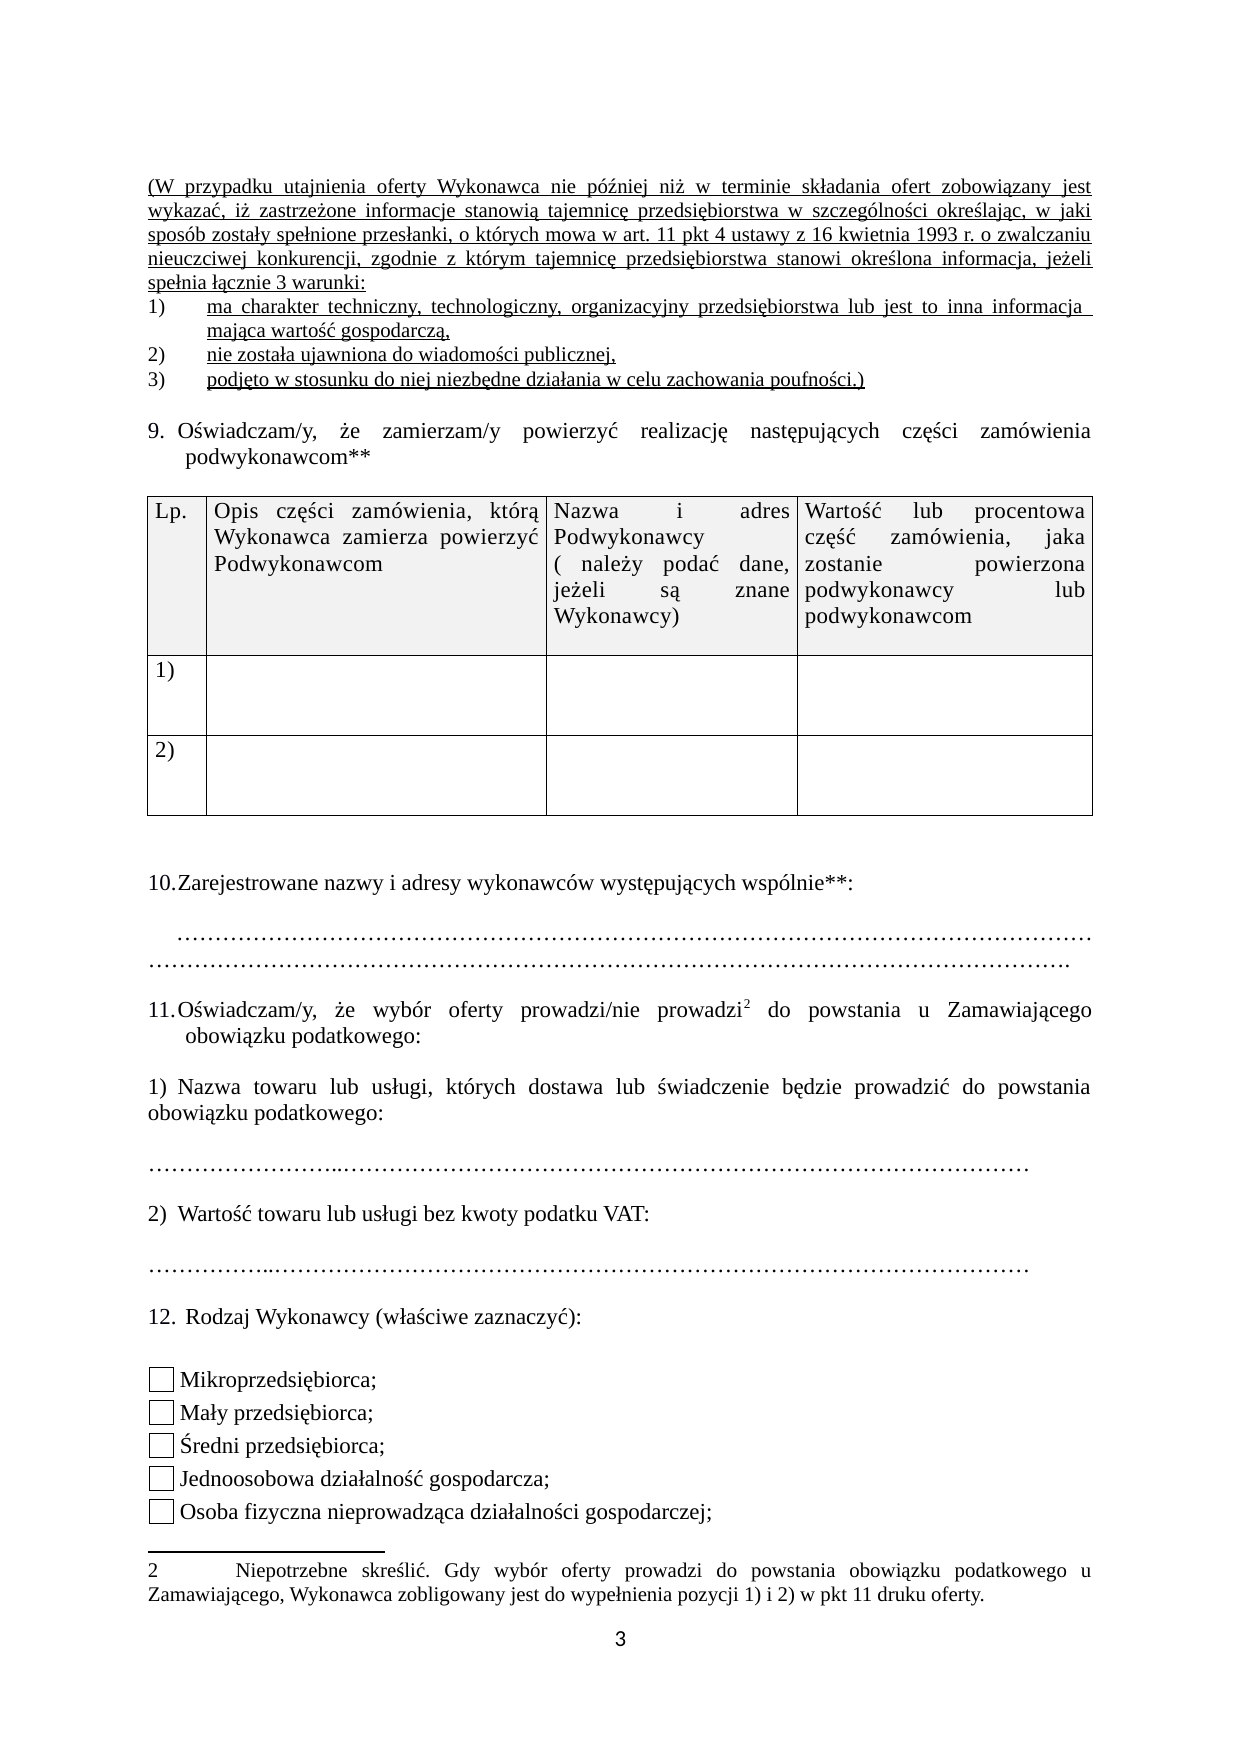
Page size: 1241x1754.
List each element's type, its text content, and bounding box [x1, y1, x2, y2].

table_header Nazwa i adres Podwykonawcy ( należy podać dane, jeżeli są znane Wykonawcy) [547, 497, 797, 655]
list Wartość towaru lub usługi bez kwoty podatku VAT: [148, 1200, 1093, 1227]
list Rodzaj Wykonawcy (właściwe zaznaczyć): [148, 1303, 1093, 1330]
text ……………………………………………………………………………………………………………………………………………………………………………………………………………………. [148, 919, 1093, 972]
table_cell [798, 656, 1092, 735]
table_header Lp. [148, 497, 206, 655]
list nie została ujawniona do wiadomości publicznej, [148, 342, 1093, 366]
list Nazwa towaru lub usługi, których dostawa lub świadczenie będzie prowadzić do powstania obowiązku podatkowego: [148, 1073, 1093, 1126]
table_cell [798, 736, 1092, 815]
table_cell 1) [148, 656, 206, 735]
text Średni przedsiębiorca; [148, 1432, 1093, 1458]
table_cell [547, 656, 797, 735]
list Oświadczam/y, że zamierzam/y powierzyć realizację następujących części zamówienia podwykonawcom** [148, 417, 1093, 469]
text Jednoosobowa działalność gospodarcza; [148, 1465, 1093, 1491]
text Mikroprzedsiębiorca; [148, 1366, 1093, 1393]
table_header Opis części zamówienia, którą Wykonawca zamierza powierzyć Podwykonawcom [207, 497, 546, 655]
table_cell [207, 656, 546, 735]
table_header Wartość lub procentowa część zamówienia, jaka zostanie powierzona podwykonawcy lub podwykonawcom [798, 497, 1092, 655]
text ……………..……………………………………………………………………………………… [148, 1251, 1093, 1277]
table_cell [547, 736, 797, 815]
text (W przypadku utajnienia oferty Wykonawca nie później niż w terminie składania ofert zobowiązany jest wykazać, iż zastrzeżone informacje stanowią tajemnicę przedsiębiorstwa w szczególności określając, w jaki sposób zostały spełnione przesłanki, o których mowa w art. 11 pkt 4 ustawy z 16 kwietnia 1993 r. o zwalczaniu nieuczciwej konkurencji, zgodnie z którym tajemnicę przedsiębiorstwa stanowi określona informacja, jeżeli spełnia łącznie 3 warunki: [148, 174, 1093, 267]
list ma charakter techniczny, technologiczny, organizacyjny przedsiębiorstwa lub jest to inna informacja mająca wartość gospodarczą, [148, 294, 1093, 342]
list Oświadczam/y, że wybór oferty prowadzi/nie prowadzi do powstania u Zamawiającego obowiązku podatkowego: [148, 996, 1093, 1049]
text Mały przedsiębiorca; [148, 1399, 1093, 1426]
table_cell [207, 736, 546, 815]
text Osoba fizyczna nieprowadząca działalności gospodarczej; [148, 1498, 1093, 1524]
list Zarejestrowane nazwy i adresy wykonawców występujących wspólnie**: [148, 869, 1093, 895]
list podjęto w stosunku do niej niezbędne działania w celu zachowania poufności.) [148, 366, 1093, 391]
table_cell 2) [148, 736, 206, 815]
text ……………………..……………………………………………………………………………… [148, 1150, 1093, 1176]
